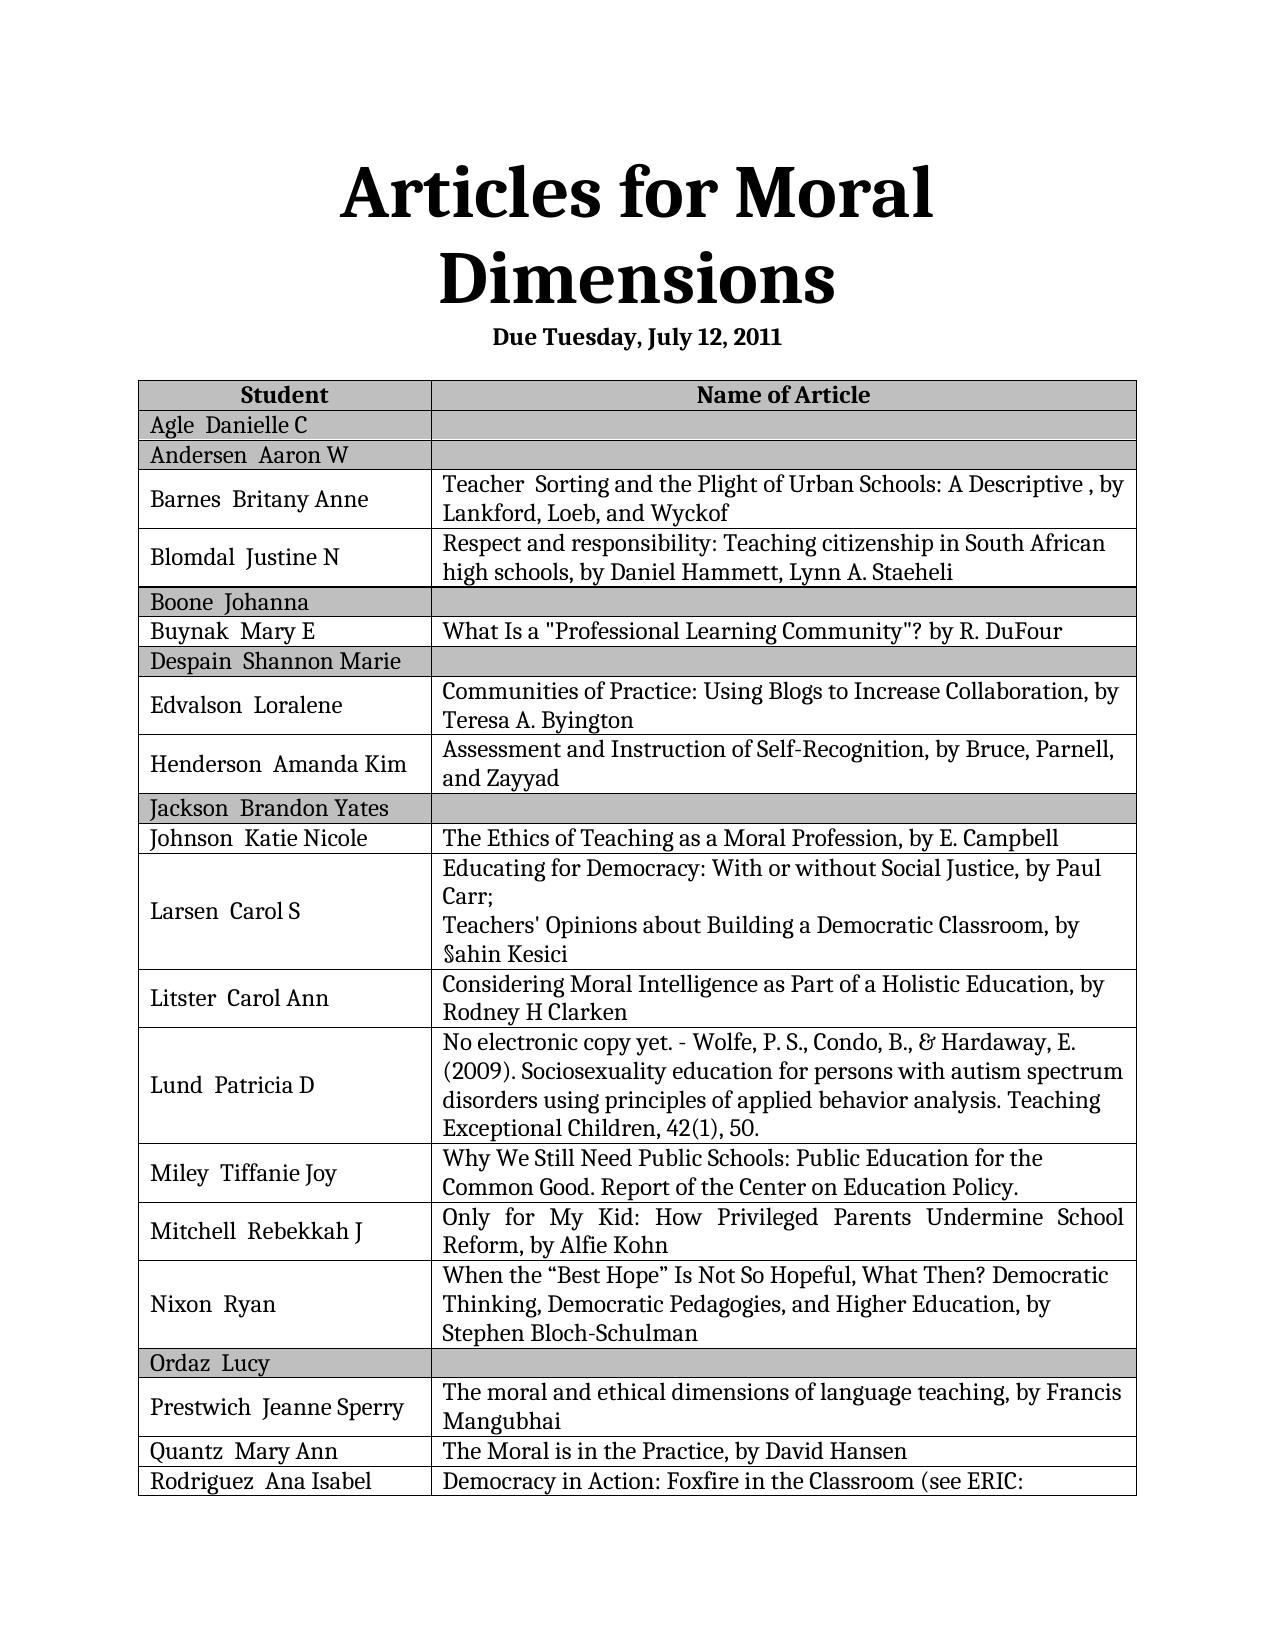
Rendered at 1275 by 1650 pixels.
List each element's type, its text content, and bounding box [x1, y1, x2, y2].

table_cell Educating for Democracy: With or without Social Justice, by Paul Carr; Teachers' Opinions about Building a Democratic Classroom, by §ahin Kesici [432, 854, 1136, 968]
table_cell The Moral is in the Practice, by David Hansen [432, 1437, 1136, 1466]
table_cell Why We Still Need Public Schools: Public Education for the Common Good. Report of the Center on Education Policy. [432, 1144, 1136, 1202]
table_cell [432, 1467, 1136, 1495]
table_cell Miley Tiffanie Joy [139, 1144, 431, 1202]
table_cell Andersen Aaron W [139, 441, 431, 469]
table_cell Barnes Britany Anne [139, 470, 431, 528]
table_cell [432, 794, 1136, 823]
table_cell Lund Patricia D [139, 1028, 431, 1143]
text Due Tuesday, July 12, 2011 [150, 322, 1125, 351]
table_cell Nixon Ryan [139, 1261, 431, 1347]
table_cell Henderson Amanda Kim [139, 735, 431, 793]
table_cell Ordaz Lucy [139, 1349, 431, 1377]
table_cell Blomdal Justine N [139, 529, 431, 586]
table_cell [432, 588, 1136, 616]
table_cell Assessment and Instruction of Self-Recognition, by Bruce, Parnell, and Zayyad [432, 735, 1136, 793]
table_header Name of Article [432, 381, 1136, 410]
table_cell [432, 411, 1136, 439]
text Articles for Moral Dimensions [150, 150, 1125, 322]
table_header Student [139, 381, 431, 410]
table_cell The Ethics of Teaching as a Moral Profession, by E. Campbell [432, 824, 1136, 852]
table_cell Only for My Kid: How Privileged Parents Undermine School Reform, by Alfie Kohn [432, 1203, 1136, 1260]
table_cell Jackson Brandon Yates [139, 794, 431, 823]
table_cell [432, 1349, 1136, 1377]
table_cell When the “Best Hope” Is Not So Hopeful, What Then? Democratic Thinking, Democratic Pedagogies, and Higher Education, by Stephen Bloch-Schulman [432, 1261, 1136, 1347]
table_cell [432, 647, 1136, 676]
table_cell No electronic copy yet. - Wolfe, P. S., Condo, B., & Hardaway, E. (2009). Sociosexuality education for persons with autism spectrum disorders using principles of applied behavior analysis. Teaching Exceptional Children, 42(1), 50. [432, 1028, 1136, 1143]
table_cell Agle Danielle C [139, 411, 431, 439]
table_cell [139, 1467, 431, 1495]
table_cell Quantz Mary Ann [139, 1437, 431, 1466]
table_cell Considering Moral Intelligence as Part of a Holistic Education, by Rodney H Clarken [432, 970, 1136, 1027]
table_cell Mitchell Rebekkah J [139, 1203, 431, 1260]
table_cell [432, 441, 1136, 469]
table_cell Boone Johanna [139, 588, 431, 616]
table_cell Teacher Sorting and the Plight of Urban Schools: A Descriptive , by Lankford, Loeb, and Wyckof [432, 470, 1136, 528]
table_cell Edvalson Loralene [139, 677, 431, 734]
table_cell Buynak Mary E [139, 617, 431, 646]
table_cell Prestwich Jeanne Sperry [139, 1378, 431, 1436]
table_cell Larsen Carol S [139, 854, 431, 968]
table_cell Despain Shannon Marie [139, 647, 431, 676]
table_cell Litster Carol Ann [139, 970, 431, 1027]
table_cell The moral and ethical dimensions of language teaching, by Francis Mangubhai [432, 1378, 1136, 1436]
table_cell Communities of Practice: Using Blogs to Increase Collaboration, by Teresa A. Byington [432, 677, 1136, 734]
table_cell Respect and responsibility: Teaching citizenship in South African high schools, by Daniel Hammett, Lynn A. Staeheli [432, 529, 1136, 586]
table_cell What Is a "Professional Learning Community"? by R. DuFour [432, 617, 1136, 646]
table_cell Johnson Katie Nicole [139, 824, 431, 852]
